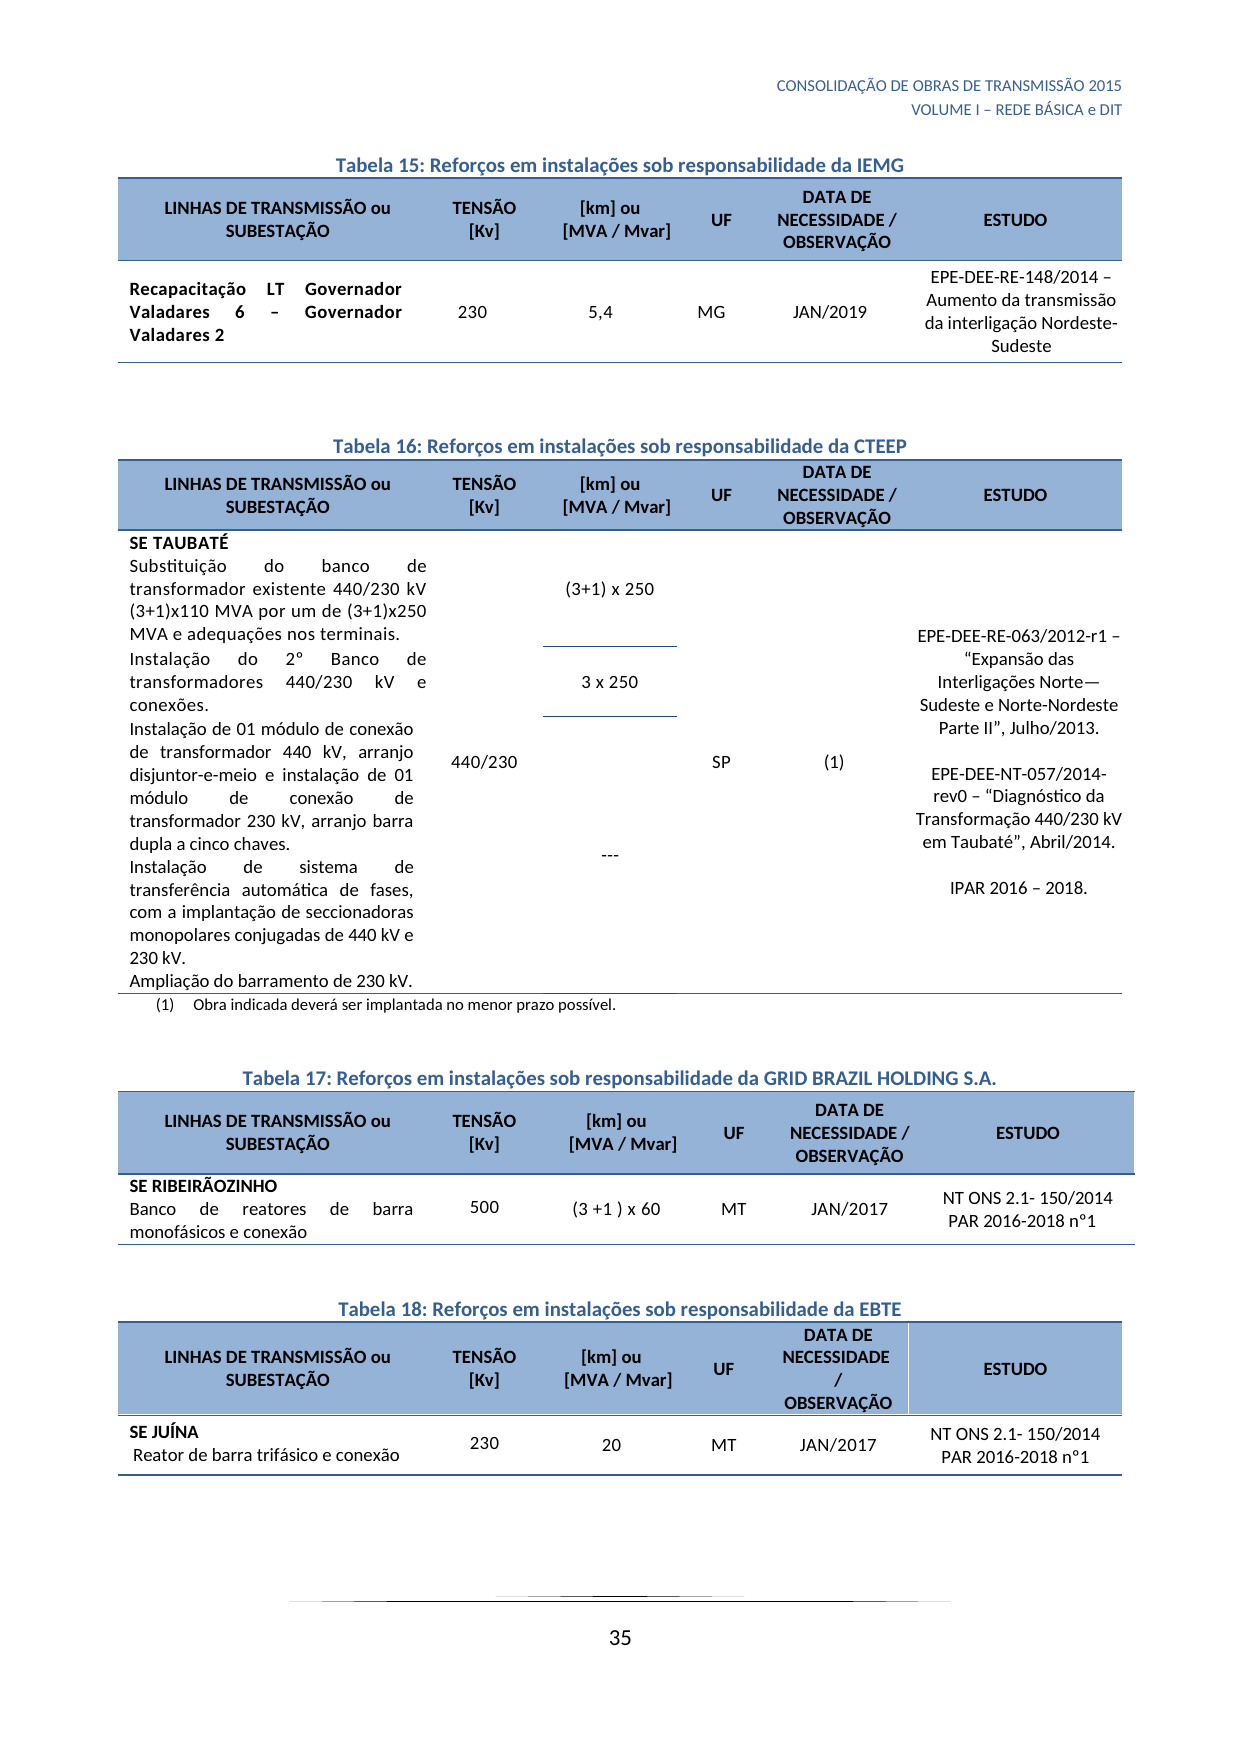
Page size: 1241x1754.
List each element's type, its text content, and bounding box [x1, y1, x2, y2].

table_cell 230 [425, 1416, 543, 1474]
table_header ESTUDO [908, 179, 1122, 260]
table_header TENSÃO [Kv] [425, 1323, 543, 1414]
table_header LINHAS DE TRANSMISSÃO ou SUBESTAÇÃO [118, 461, 425, 529]
table_header UF [679, 1323, 768, 1414]
table_header LINHAS DE TRANSMISSÃO ou SUBESTAÇÃO [118, 1092, 425, 1173]
table_cell 5,4 [531, 261, 669, 361]
table_cell EPE-DEE-RE-063/2012-r1 – “Expansão das Interligações Norte—Sudeste e Norte-Nordeste Parte II”, Julho/2013. EPE-DEE-NT-057/2014-rev0 – “Diagnóstico da Transformação 440/230 kV em Taubaté”, Abril/2014. IPAR 2016 – 2018. [908, 531, 1122, 992]
table_header ESTUDO [921, 1092, 1134, 1173]
table_cell SE JUÍNA Reator de barra trifásico e conexão [118, 1416, 425, 1474]
table_header LINHAS DE TRANSMISSÃO ou SUBESTAÇÃO [118, 1323, 425, 1414]
table_header UF [689, 1092, 778, 1173]
table_header ESTUDO [908, 461, 1122, 529]
table_header UF [677, 179, 766, 260]
table_header DATA DE NECESSIDADE / OBSERVAÇÃO [766, 461, 908, 529]
table_header [km] ou [MVA / Mvar] [543, 1092, 689, 1173]
table_cell (3+1) x 250 [543, 531, 677, 646]
table_cell NT ONS 2.1- 150/2014 PAR 2016-2018 nº1 [921, 1175, 1134, 1243]
table_cell 440/230 [425, 531, 543, 992]
table_cell JAN/2019 [753, 261, 913, 361]
table_header [km] ou [MVA / Mvar] [543, 1323, 679, 1414]
table_cell Instalação de 01 módulo de conexão de transformador 440 kV, arranjo disjuntor-e-meio e instalação de 01 módulo de conexão de transformador 230 kV, arranjo barra dupla a cinco chaves. Instalação de sistema de transferência automática de fases, com a implantação de seccionadoras monopolares conjugadas de 440 kV e 230 kV. Ampliação do barramento de 230 kV. [118, 716, 425, 992]
table_header [km] ou [MVA / Mvar] [543, 461, 677, 529]
table_header [km] ou [MVA / Mvar] [543, 179, 677, 260]
table_cell Recapacitação LT Governador Valadares 6 – Governador Valadares 2 [118, 261, 413, 361]
table_header TENSÃO [Kv] [425, 1092, 543, 1173]
table_cell JAN/2017 [768, 1416, 908, 1474]
table_header UF [677, 461, 766, 529]
table_cell 3 x 250 [543, 647, 677, 716]
table_cell (3 +1 ) x 60 [543, 1175, 689, 1243]
table_cell 20 [543, 1416, 679, 1474]
table_cell SP [677, 531, 766, 992]
table_cell 500 [425, 1175, 543, 1243]
table_cell MT [679, 1416, 768, 1474]
table_header ESTUDO [909, 1323, 1122, 1414]
list Obra indicada deverá ser implantada no menor prazo possível. [156, 994, 1122, 1014]
table_cell MT [689, 1175, 778, 1243]
table_cell EPE-DEE-RE-148/2014 – Aumento da transmissão da interligação Nordeste-Sudeste [913, 261, 1122, 361]
table_cell SE RIBEIRÃOZINHO Banco de reatores de barra monofásicos e conexão [118, 1175, 425, 1243]
table_cell MG [669, 261, 753, 361]
table_header DATA DE NECESSIDADE / OBSERVAÇÃO [768, 1323, 908, 1414]
table_header DATA DE NECESSIDADE / OBSERVAÇÃO [778, 1092, 921, 1173]
table_cell (1) [766, 531, 908, 992]
table_cell SE TAUBATÉ Substituição do banco de transformador existente 440/230 kV (3+1)x110 MVA por um de (3+1)x250 MVA e adequações nos terminais. [118, 531, 425, 646]
table_cell 230 [413, 261, 531, 361]
table_header DATA DE NECESSIDADE / OBSERVAÇÃO [766, 179, 908, 260]
table_cell --- [543, 717, 677, 992]
table_cell Instalação do 2º Banco de transformadores 440/230 kV e conexões. [118, 646, 425, 716]
table_header LINHAS DE TRANSMISSÃO ou SUBESTAÇÃO [118, 179, 425, 260]
table_cell JAN/2017 [778, 1175, 921, 1243]
table_header TENSÃO [Kv] [425, 461, 543, 529]
table_cell NT ONS 2.1- 150/2014 PAR 2016-2018 nº1 [909, 1416, 1122, 1474]
table_header TENSÃO [Kv] [425, 179, 543, 260]
